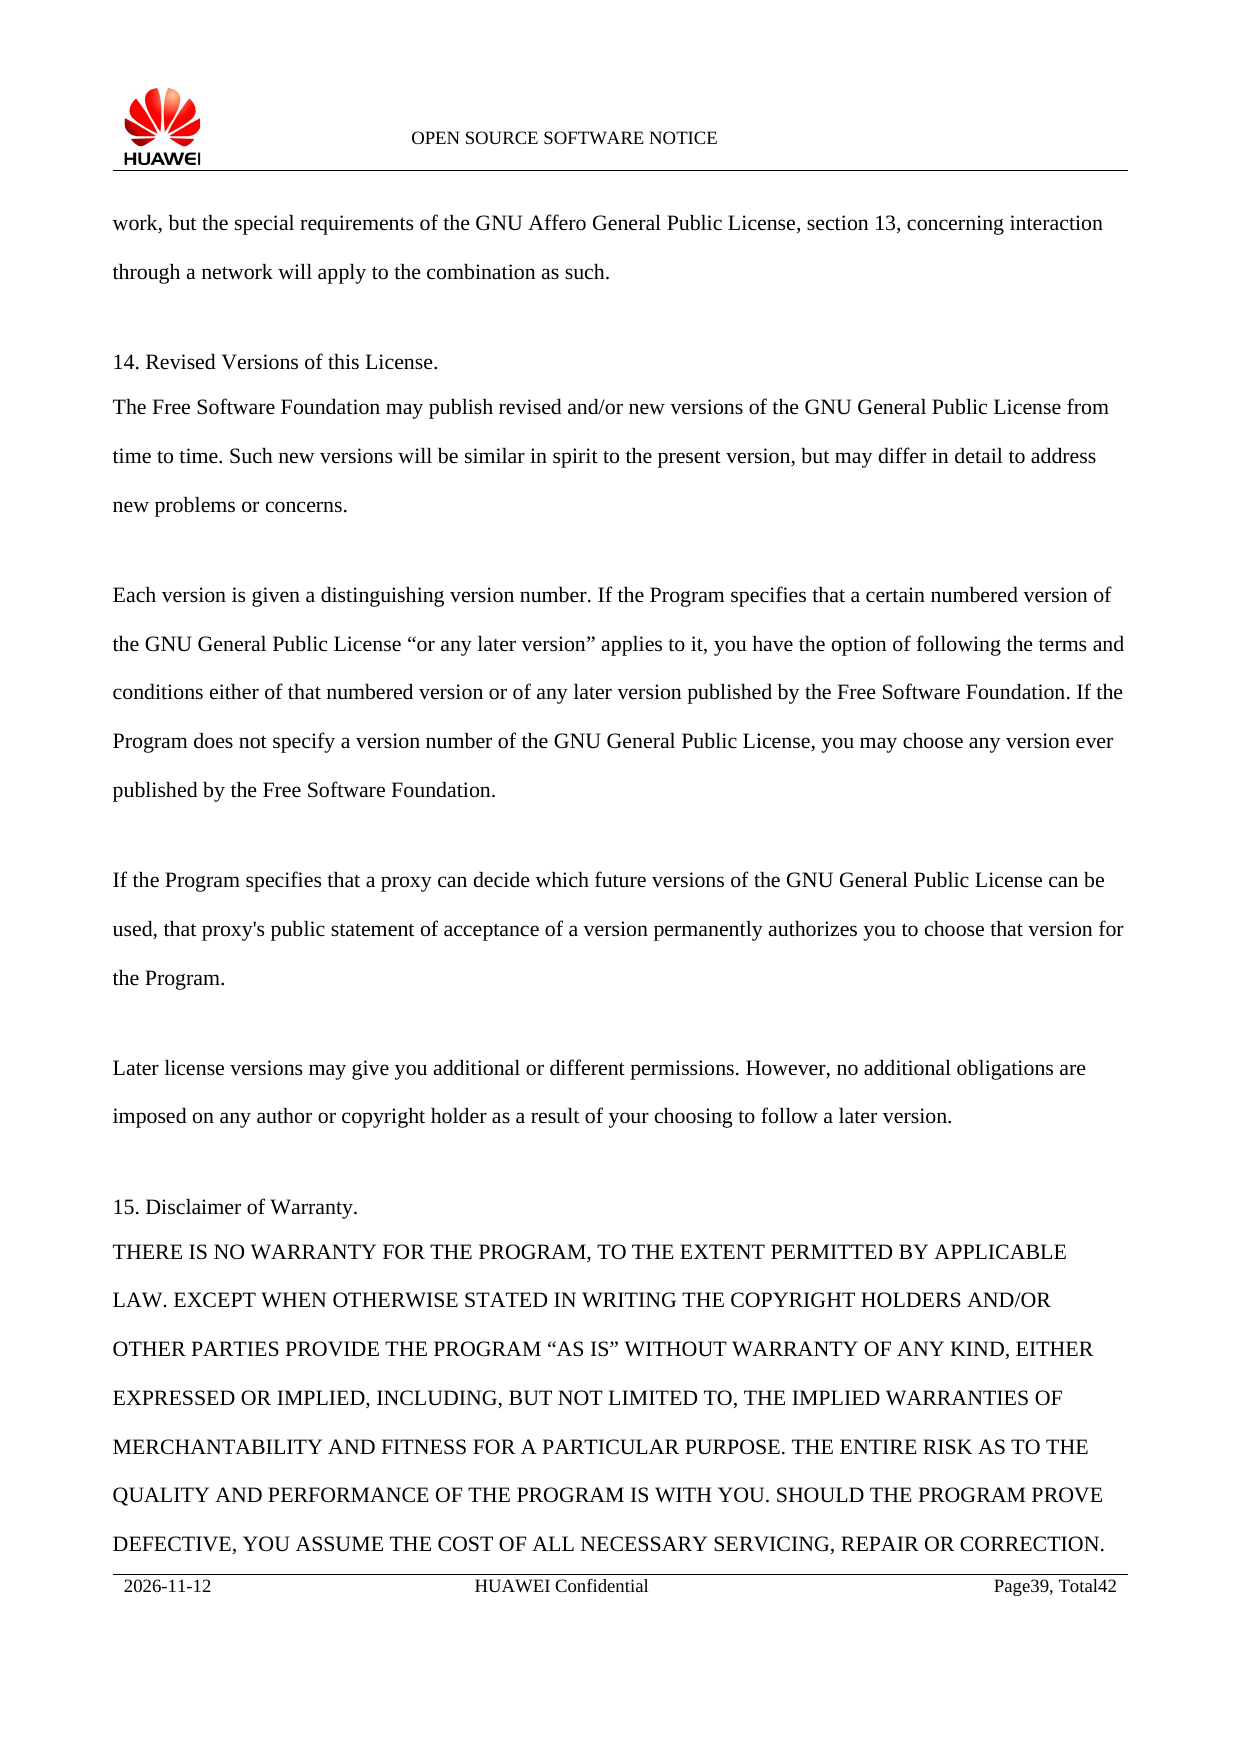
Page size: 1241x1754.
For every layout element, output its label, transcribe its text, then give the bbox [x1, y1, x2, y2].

text 15. Disclaimer of Warranty. [112, 1190, 1128, 1222]
text If the Program specifies that a proxy can decide which future versions of the GNU General Public License can be used, that proxy's public statement of acceptance of a version permanently authorizes you to choose that version for the Program. [112, 863, 1128, 993]
text Each version is given a distinguishing version number. If the Program specifies that a certain numbered version of the GNU General Public License “or any later version” applies to it, you have the option of following the terms and conditions either of that numbered version or of any later version published by the Free Software Foundation. If the Program does not specify a version number of the GNU General Public License, you may choose any version ever published by the Free Software Foundation. [112, 578, 1128, 806]
text 14. Revised Versions of this License. [112, 345, 1128, 378]
text THERE IS NO WARRANTY FOR THE PROGRAM, TO THE EXTENT PERMITTED BY APPLICABLE LAW. EXCEPT WHEN OTHERWISE STATED IN WRITING THE COPYRIGHT HOLDERS AND/OR OTHER PARTIES PROVIDE THE PROGRAM “AS IS” WITHOUT WARRANTY OF ANY KIND, EITHER EXPRESSED OR IMPLIED, INCLUDING, BUT NOT LIMITED TO, THE IMPLIED WARRANTIES OF MERCHANTABILITY AND FITNESS FOR A PARTICULAR PURPOSE. THE ENTIRE RISK AS TO THE QUALITY AND PERFORMANCE OF THE PROGRAM IS WITH YOU. SHOULD THE PROGRAM PROVE DEFECTIVE, YOU ASSUME THE COST OF ALL NECESSARY SERVICING, REPAIR OR CORRECTION. [112, 1235, 1128, 1560]
text The Free Software Foundation may publish revised and/or new versions of the GNU General Public License from time to time. Such new versions will be similar in spirit to the present version, but may differ in detail to address new problems or concerns. [112, 390, 1128, 520]
picture [124, 88, 201, 165]
text Later license versions may give you additional or different permissions. However, no additional obligations are imposed on any author or copyright holder as a result of your choosing to follow a later version. [112, 1051, 1128, 1132]
